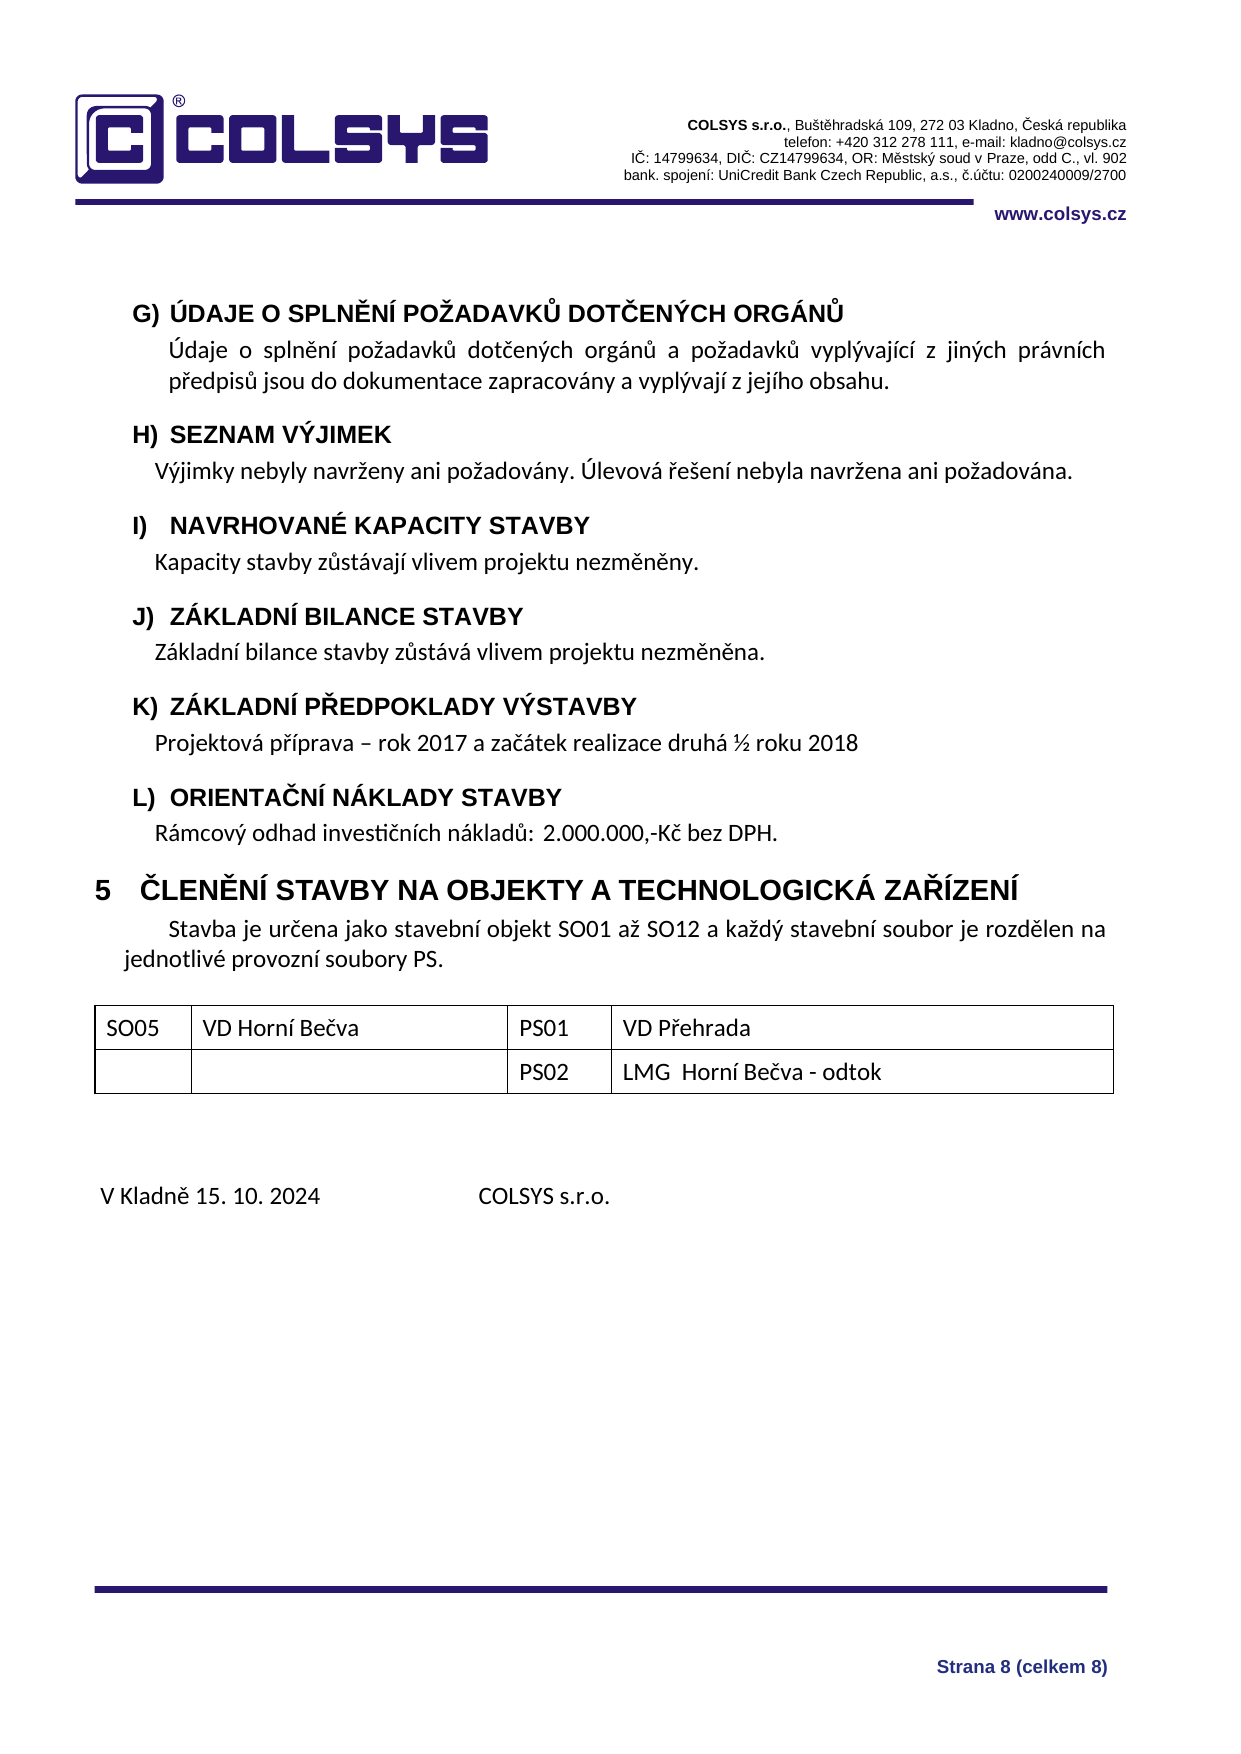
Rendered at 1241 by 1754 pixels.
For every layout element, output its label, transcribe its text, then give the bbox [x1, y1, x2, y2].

list Základní předpoklady výstavby [132, 692, 1107, 721]
list Orientační náklady stavby [132, 783, 1107, 811]
text Základní bilance stavby zůstává vlivem projektu nezměněna. [94, 637, 1107, 667]
list Seznam výjimek [132, 421, 1107, 449]
text Členění stavby na objekty a technologická zařízení [94, 873, 1107, 907]
table_header PS01 [508, 1006, 611, 1048]
text Výjimky nebyly navrženy ani požadovány. Úlevová řešení nebyla navržena ani požadována. [94, 456, 1107, 486]
text Údaje o splnění požadavků dotčených orgánů a požadavků vyplývající z jiných právních předpisů jsou do dokumentace zapracovány a vyplývají z jejího obsahu. [168, 334, 1107, 396]
text V Kladně 15. 10. 2024 COLSYS s.r.o. [94, 1180, 1107, 1210]
list Navrhované kapacity stavby [132, 511, 1107, 540]
table_header VD Přehrada [612, 1006, 1113, 1048]
table_header VD Horní Bečva [192, 1006, 507, 1048]
table_cell PS02 [508, 1050, 611, 1093]
text Rámcový odhad investičních nákladů: 2.000.000,-Kč bez DPH. [94, 818, 1107, 848]
table_header SO05 [96, 1006, 191, 1048]
table_cell [96, 1050, 191, 1093]
table_cell LMG Horní Bečva - odtok [612, 1050, 1113, 1093]
list Stavba je určena jako stavební objekt SO01 až SO12 a každý stavební soubor je rozdělen na jednotlivé provozní soubory PS. [124, 913, 1107, 974]
text Kapacity stavby zůstávají vlivem projektu nezměněny. [94, 546, 1107, 577]
list Údaje o splnění požadavků dotčených orgánů [132, 299, 1107, 328]
table_cell [192, 1050, 507, 1093]
text Projektová příprava – rok 2017 a začátek realizace druhá ½ roku 2018 [94, 727, 1107, 758]
list Základní bilance stavby [132, 602, 1107, 630]
